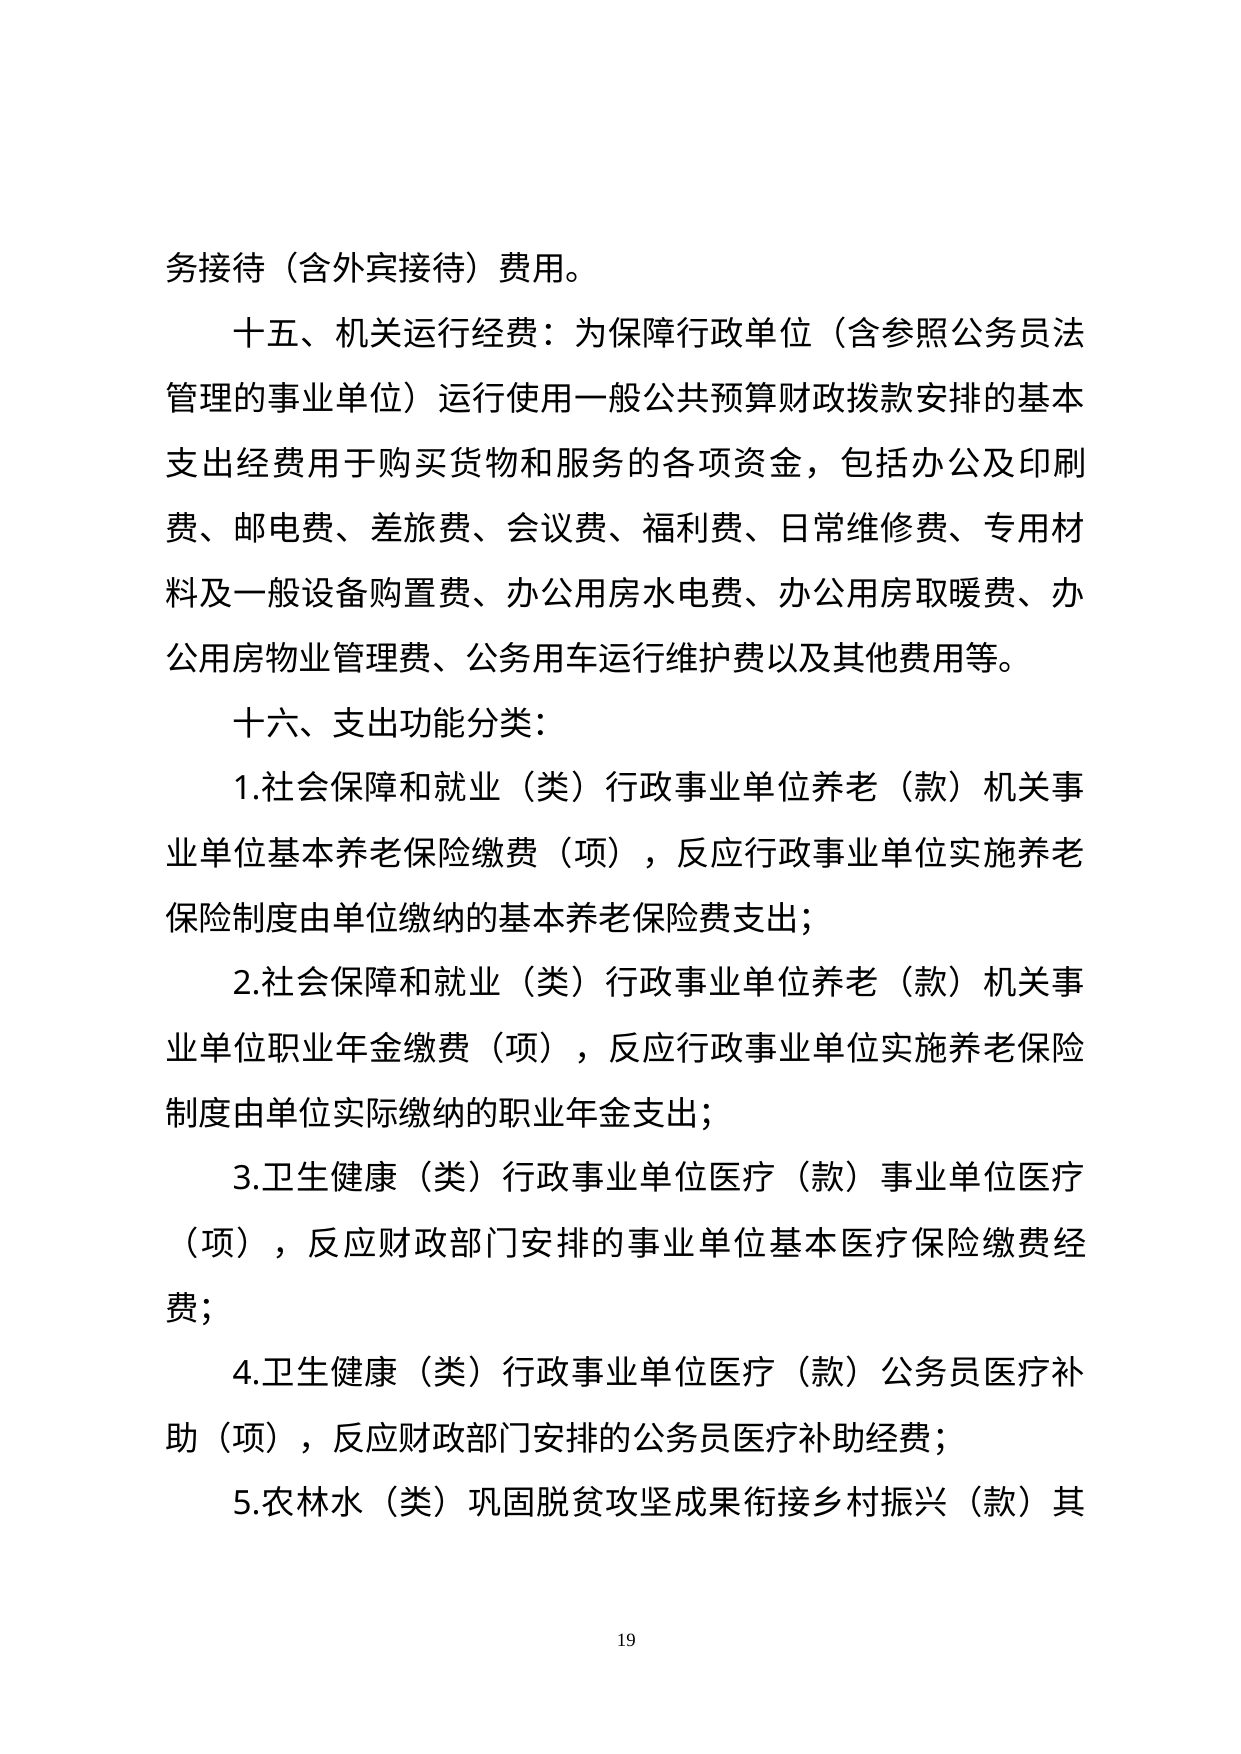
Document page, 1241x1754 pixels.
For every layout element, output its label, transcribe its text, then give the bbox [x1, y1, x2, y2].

text 1.社会保障和就业（类）行政事业单位养老（款）机关事业单位基本养老保险缴费（项），反应行政事业单位实施养老保险制度由单位缴纳的基本养老保险费支出； [165, 753, 1087, 948]
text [165, 233, 1087, 298]
text 3.卫生健康（类）行政事业单位医疗（款）事业单位医疗（项），反应财政部门安排的事业单位基本医疗保险缴费经费； [165, 1143, 1087, 1338]
text 2.社会保障和就业（类）行政事业单位养老（款）机关事业单位职业年金缴费（项），反应行政事业单位实施养老保险制度由单位实际缴纳的职业年金支出； [165, 948, 1087, 1143]
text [165, 1468, 1087, 1533]
text 4.卫生健康（类）行政事业单位医疗（款）公务员医疗补助（项），反应财政部门安排的公务员医疗补助经费； [165, 1338, 1087, 1468]
text 十五、机关运行经费：为保障行政单位（含参照公务员法管理的事业单位）运行使用一般公共预算财政拨款安排的基本支出经费用于购买货物和服务的各项资金，包括办公及印刷费、邮电费、差旅费、会议费、福利费、日常维修费、专用材料及一般设备购置费、办公用房水电费、办公用房取暖费、办公用房物业管理费、公务用车运行维护费以及其他费用等。 [165, 298, 1087, 688]
text 十六、支出功能分类： [165, 688, 1087, 753]
